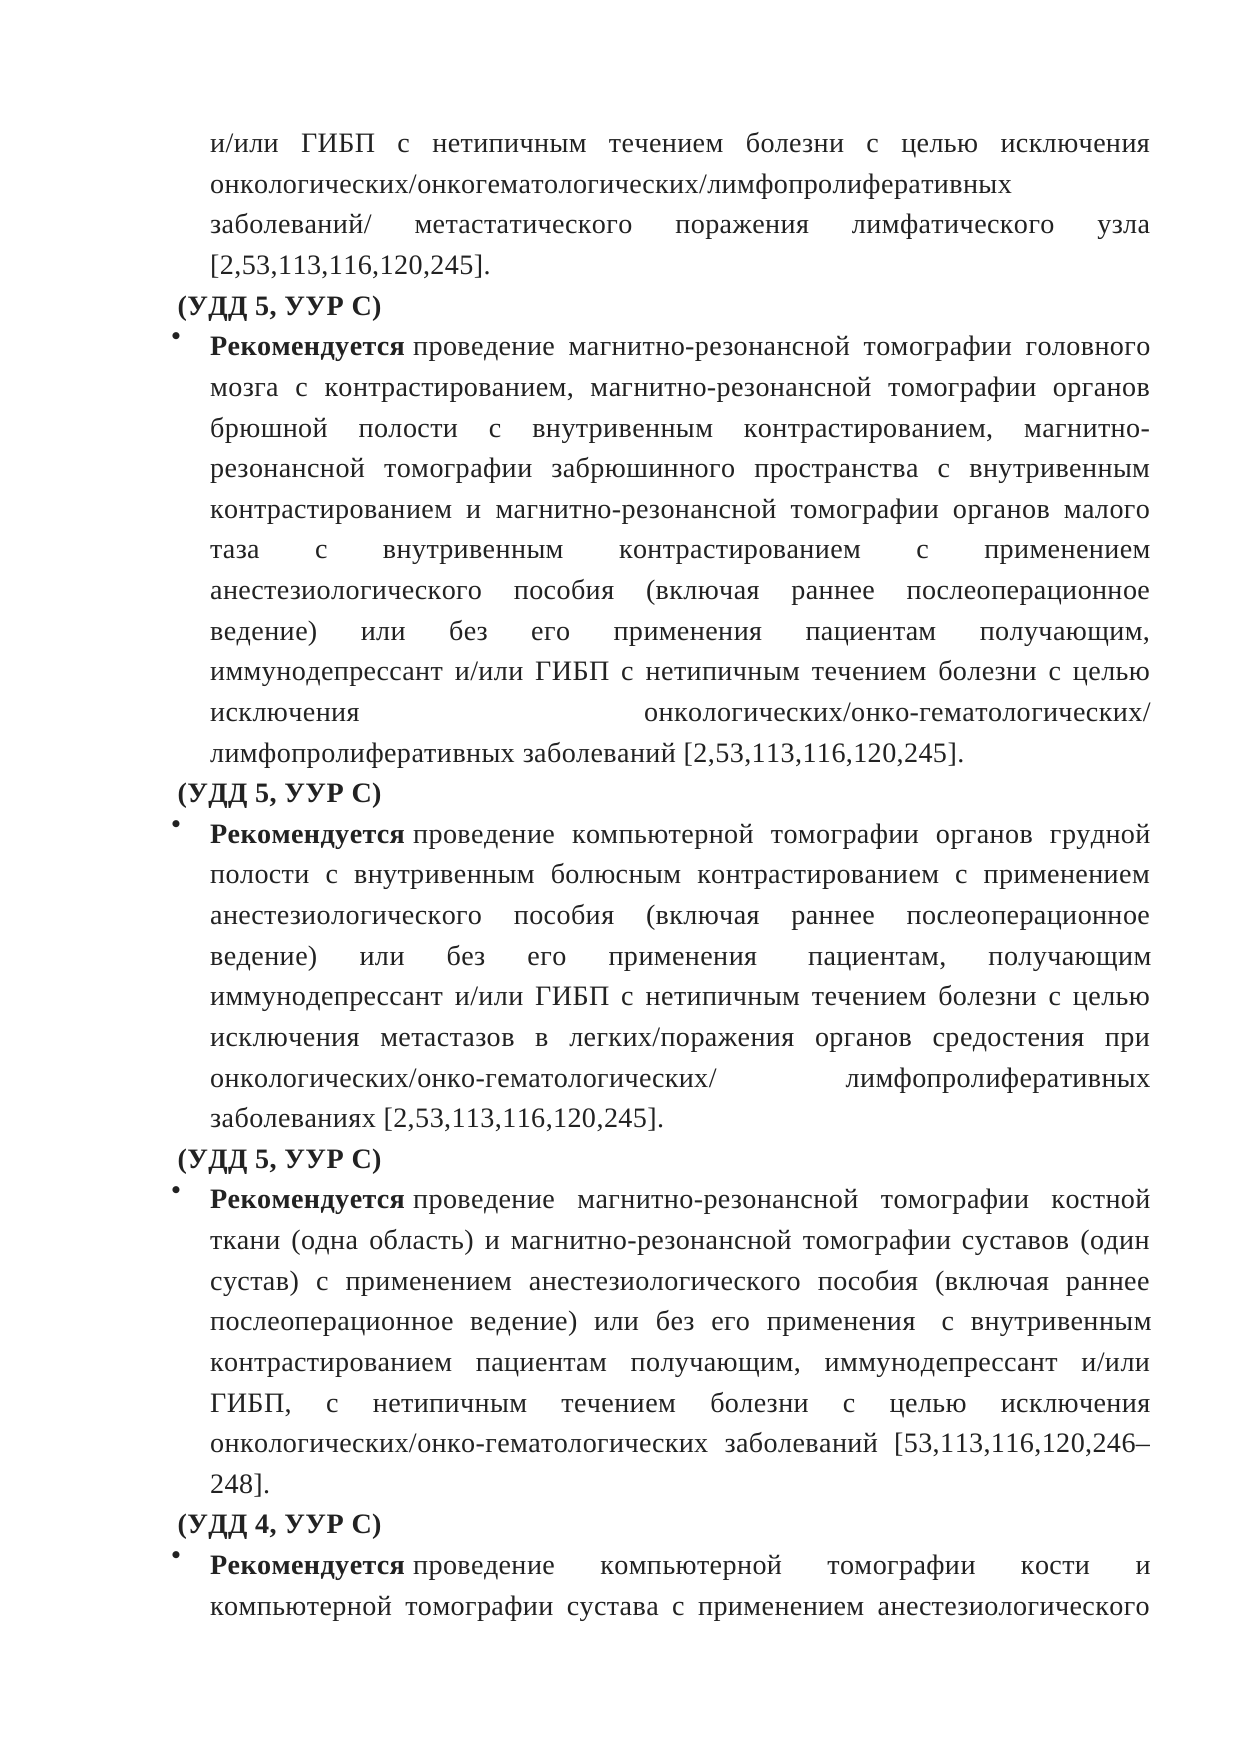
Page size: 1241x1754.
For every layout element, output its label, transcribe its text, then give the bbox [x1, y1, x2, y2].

text (УДД 5, УУР С) [177, 768, 1152, 809]
text (УДД 5, УУР С) [177, 281, 1152, 321]
text (УДД 4, УУР С) [177, 1499, 1152, 1540]
list Рекомендуется проведение компьютерной томографии органов грудной полости с внутривенным болюсным контрастированием с применением анестезиологического пособия (включая раннее послеоперационное ведение) или без его применения пациентам, получающим иммунодепрессант и/или ГИБП с нетипичным течением болезни с целью исключения метастазов в легких/поражения органов средостения при онкологических/онко-гематологических/ лимфопролиферативных заболеваниях [2,53,113,116,120,245]. [172, 809, 1152, 1134]
text (УДД 5, УУР С) [177, 1134, 1152, 1174]
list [172, 1540, 1152, 1621]
list Рекомендуется проведение магнитно-резонансной томографии головного мозга с контрастированием, магнитно-резонансной томографии органов брюшной полости с внутривенным контрастированием, магнитно-резонансной томографии забрюшинного пространства с внутривенным контрастированием и магнитно-резонансной томографии органов малого таза с внутривенным контрастированием с применением анестезиологического пособия (включая раннее послеоперационное ведение) или без его применения пациентам получающим, иммунодепрессант и/или ГИБП с нетипичным течением болезни с целью исключения онкологических/онко-гематологических/ лимфопролиферативных заболеваний [2,53,113,116,120,245]. [172, 321, 1152, 768]
list Рекомендуется проведение магнитно-резонансной томографии костной ткани (одна область) и магнитно-резонансной томографии суставов (один сустав) с применением анестезиологического пособия (включая раннее послеоперационное ведение) или без его применения с внутривенным контрастированием пациентам получающим, иммунодепрессант и/или ГИБП, с нетипичным течением болезни с целью исключения онкологических/онко-гематологических заболеваний [53,113,116,120,246–248]. [172, 1174, 1152, 1499]
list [172, 118, 1152, 281]
